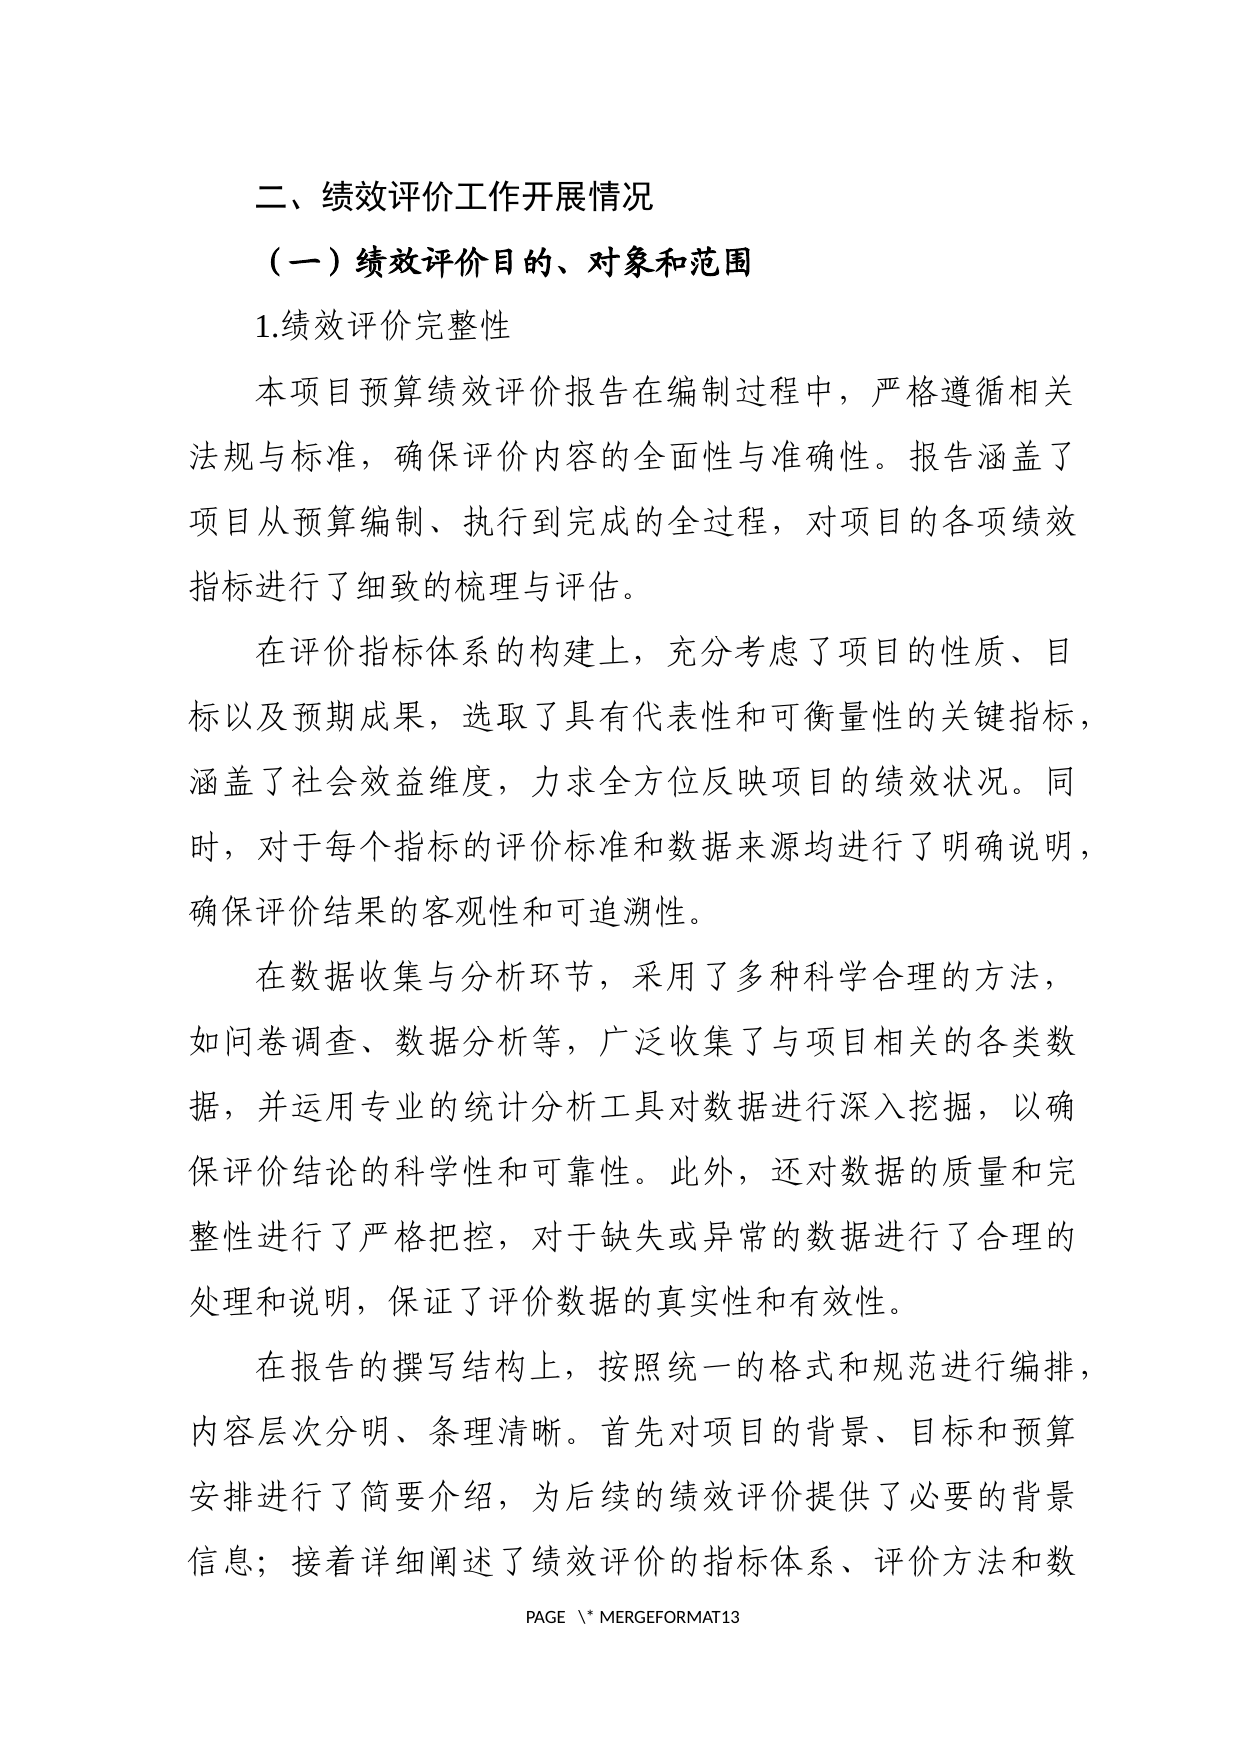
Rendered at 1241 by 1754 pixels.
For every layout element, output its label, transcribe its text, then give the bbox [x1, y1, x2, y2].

title 1.绩效评价完整性 [187, 292, 1078, 357]
text （一）绩效评价目的、对象和范围 [187, 227, 1078, 292]
text 本项目预算绩效评价报告在编制过程中，严格遵循相关法规与标准，确保评价内容的全面性与准确性。报告涵盖了项目从预算编制、执行到完成的全过程，对项目的各项绩效指标进行了细致的梳理与评估。 [187, 357, 1078, 617]
text 在评价指标体系的构建上，充分考虑了项目的性质、目标以及预期成果，选取了具有代表性和可衡量性的关键指标，涵盖了社会效益维度，力求全方位反映项目的绩效状况。同时，对于每个指标的评价标准和数据来源均进行了明确说明，确保评价结果的客观性和可追溯性。 [187, 617, 1078, 942]
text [187, 1332, 1078, 1592]
text 在数据收集与分析环节，采用了多种科学合理的方法，如问卷调查、数据分析等，广泛收集了与项目相关的各类数据，并运用专业的统计分析工具对数据进行深入挖掘，以确保评价结论的科学性和可靠性。此外，还对数据的质量和完整性进行了严格把控，对于缺失或异常的数据进行了合理的处理和说明，保证了评价数据的真实性和有效性。 [187, 942, 1078, 1332]
text 二、绩效评价工作开展情况 [187, 162, 1078, 227]
